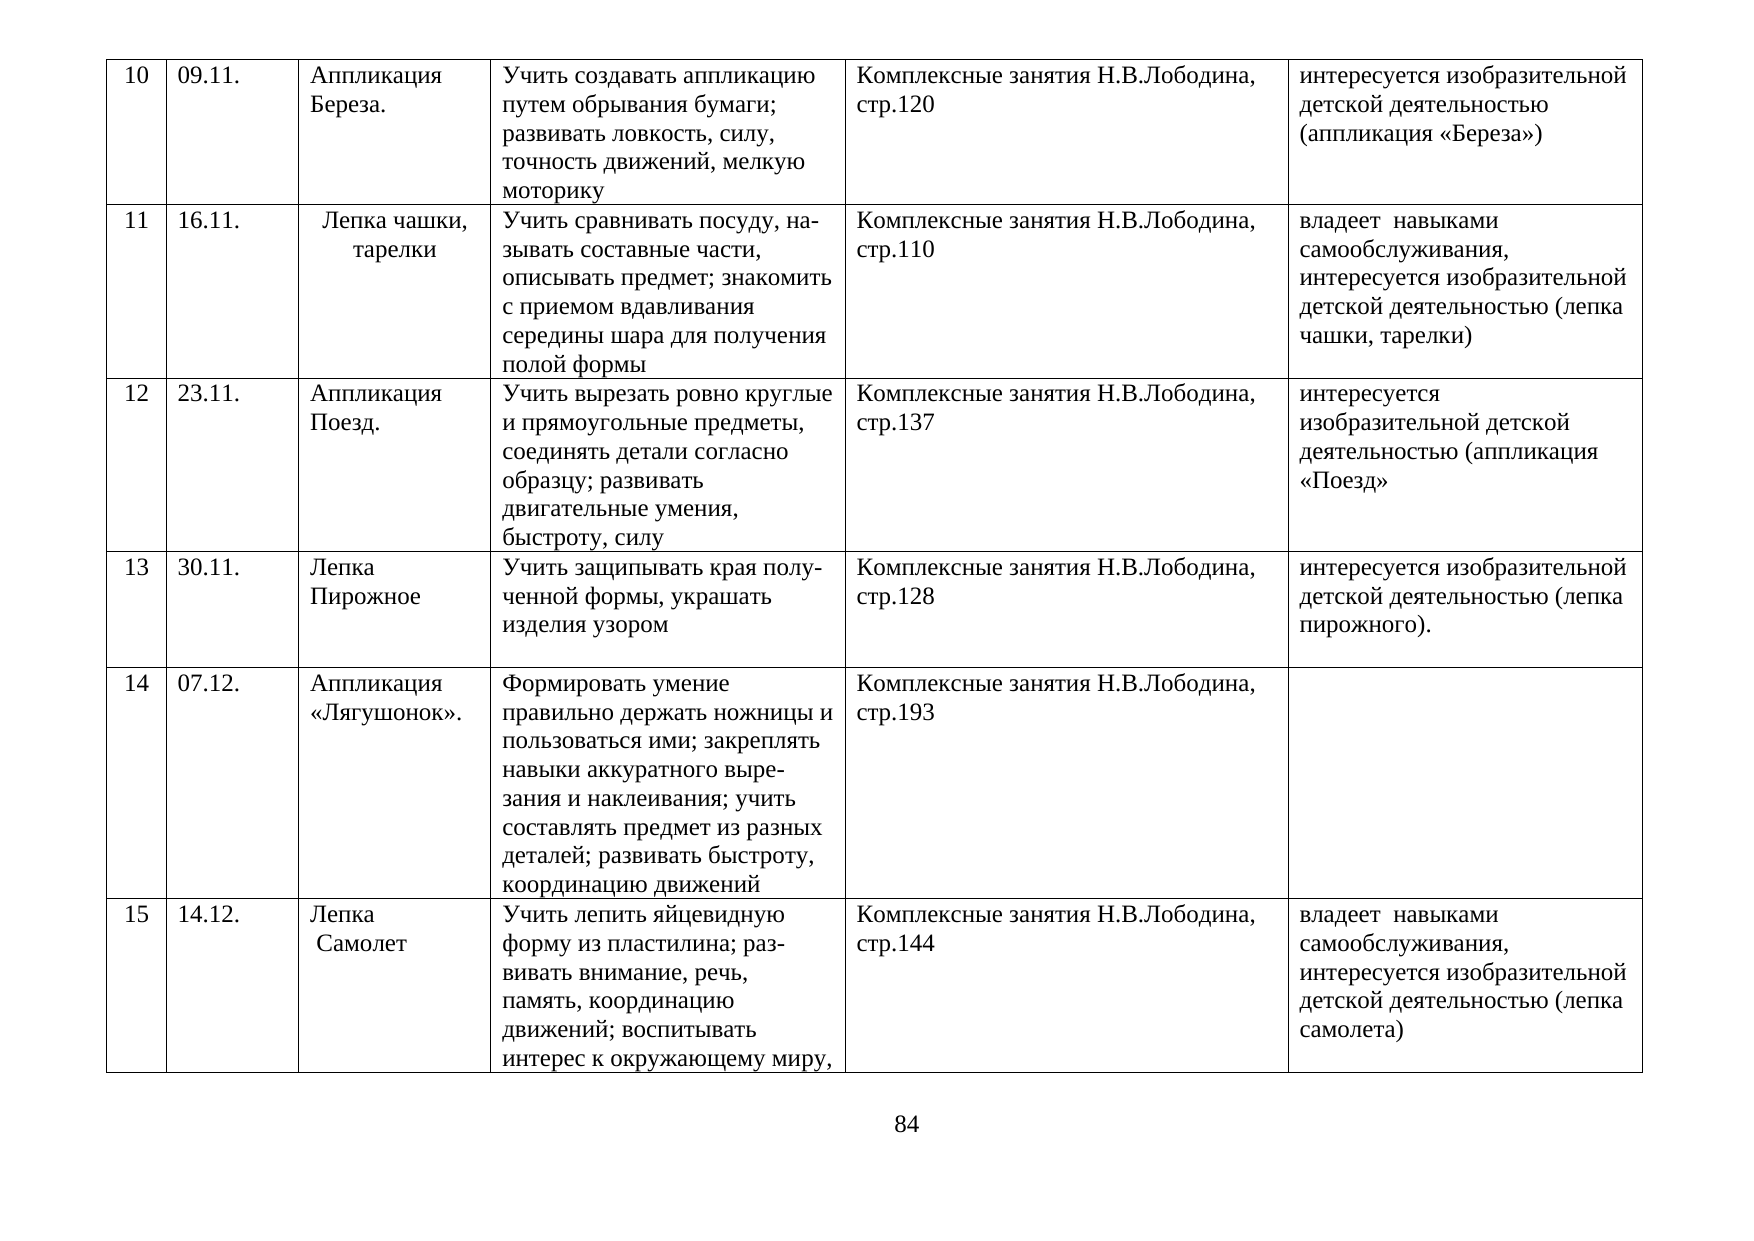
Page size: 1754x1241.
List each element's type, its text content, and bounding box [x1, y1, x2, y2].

table_cell 13 [107, 552, 166, 667]
table_cell 15 [107, 899, 166, 1072]
table_cell Формировать умение правильно держать ножницы и пользоваться ими; закреплять навыки аккуратного вырезания и наклеивания; учить составлять предмет из разных деталей; развивать быстроту, координацию движений [491, 668, 845, 898]
table_cell 16.11. [167, 205, 298, 377]
table_cell Комплексные занятия Н.В.Лободина, стр.120 [846, 60, 1288, 204]
table_cell 12 [107, 379, 166, 551]
table_cell Комплексные занятия Н.В.Лободина, стр.137 [846, 379, 1288, 551]
table_cell владеет навыками самообслуживания, интересуется изобразительной детской деятельностью (лепка самолета) [1289, 899, 1642, 1072]
table_cell интересуется изобразительной детской деятельностью (аппликация «Поезд» [1289, 379, 1642, 551]
table_cell Учить вырезать ровно круглые и прямоугольные предметы, соединять детали согласно образцу; развивать двигательные умения, быстроту, силу [491, 379, 845, 551]
table_cell 11 [107, 205, 166, 377]
table_cell Аппликация «Лягушонок». [299, 668, 490, 898]
table_cell Учить защипывать края полученной формы, украшать изделия узором [491, 552, 845, 667]
table_cell Аппликация Береза. [299, 60, 490, 204]
table_cell 09.11. [167, 60, 298, 204]
table_cell Учить сравнивать посуду, называть составные части, описывать предмет; знакомить с приемом вдавливания середины шара для получения полой формы [491, 205, 845, 377]
table_cell 23.11. [167, 379, 298, 551]
table_cell Лепка чашки, тарелки [299, 205, 490, 377]
table_cell Комплексные занятия Н.В.Лободина, стр.144 [846, 899, 1288, 1072]
table_cell 14 [107, 668, 166, 898]
table_cell Комплексные занятия Н.В.Лободина, стр.110 [846, 205, 1288, 377]
table_cell интересуется изобразительной детской деятельностью (аппликация «Береза») [1289, 60, 1642, 204]
table_cell 30.11. [167, 552, 298, 667]
table_cell Лепка Самолет [299, 899, 490, 1072]
table_cell Учить создавать аппликацию путем обрывания бумаги; развивать ловкость, силу, точность движений, мелкую моторику [491, 60, 845, 204]
table_cell интересуется изобразительной детской деятельностью (лепка пирожного). [1289, 552, 1642, 667]
table_cell 10 [107, 60, 166, 204]
table_cell Аппликация Поезд. [299, 379, 490, 551]
table_cell Комплексные занятия Н.В.Лободина, стр.193 [846, 668, 1288, 898]
table_cell Комплексные занятия Н.В.Лободина, стр.128 [846, 552, 1288, 667]
table_cell Учить лепить яйцевидную форму из пластилина; развивать внимание, речь, память, координацию движений; воспитывать интерес к окружающему миру, [491, 899, 845, 1072]
table_cell [1289, 668, 1642, 898]
table_cell 14.12. [167, 899, 298, 1072]
table_cell владеет навыками самообслуживания, интересуется изобразительной детской деятельностью (лепка чашки, тарелки) [1289, 205, 1642, 377]
table_cell Лепка Пирожное [299, 552, 490, 667]
table_cell 07.12. [167, 668, 298, 898]
